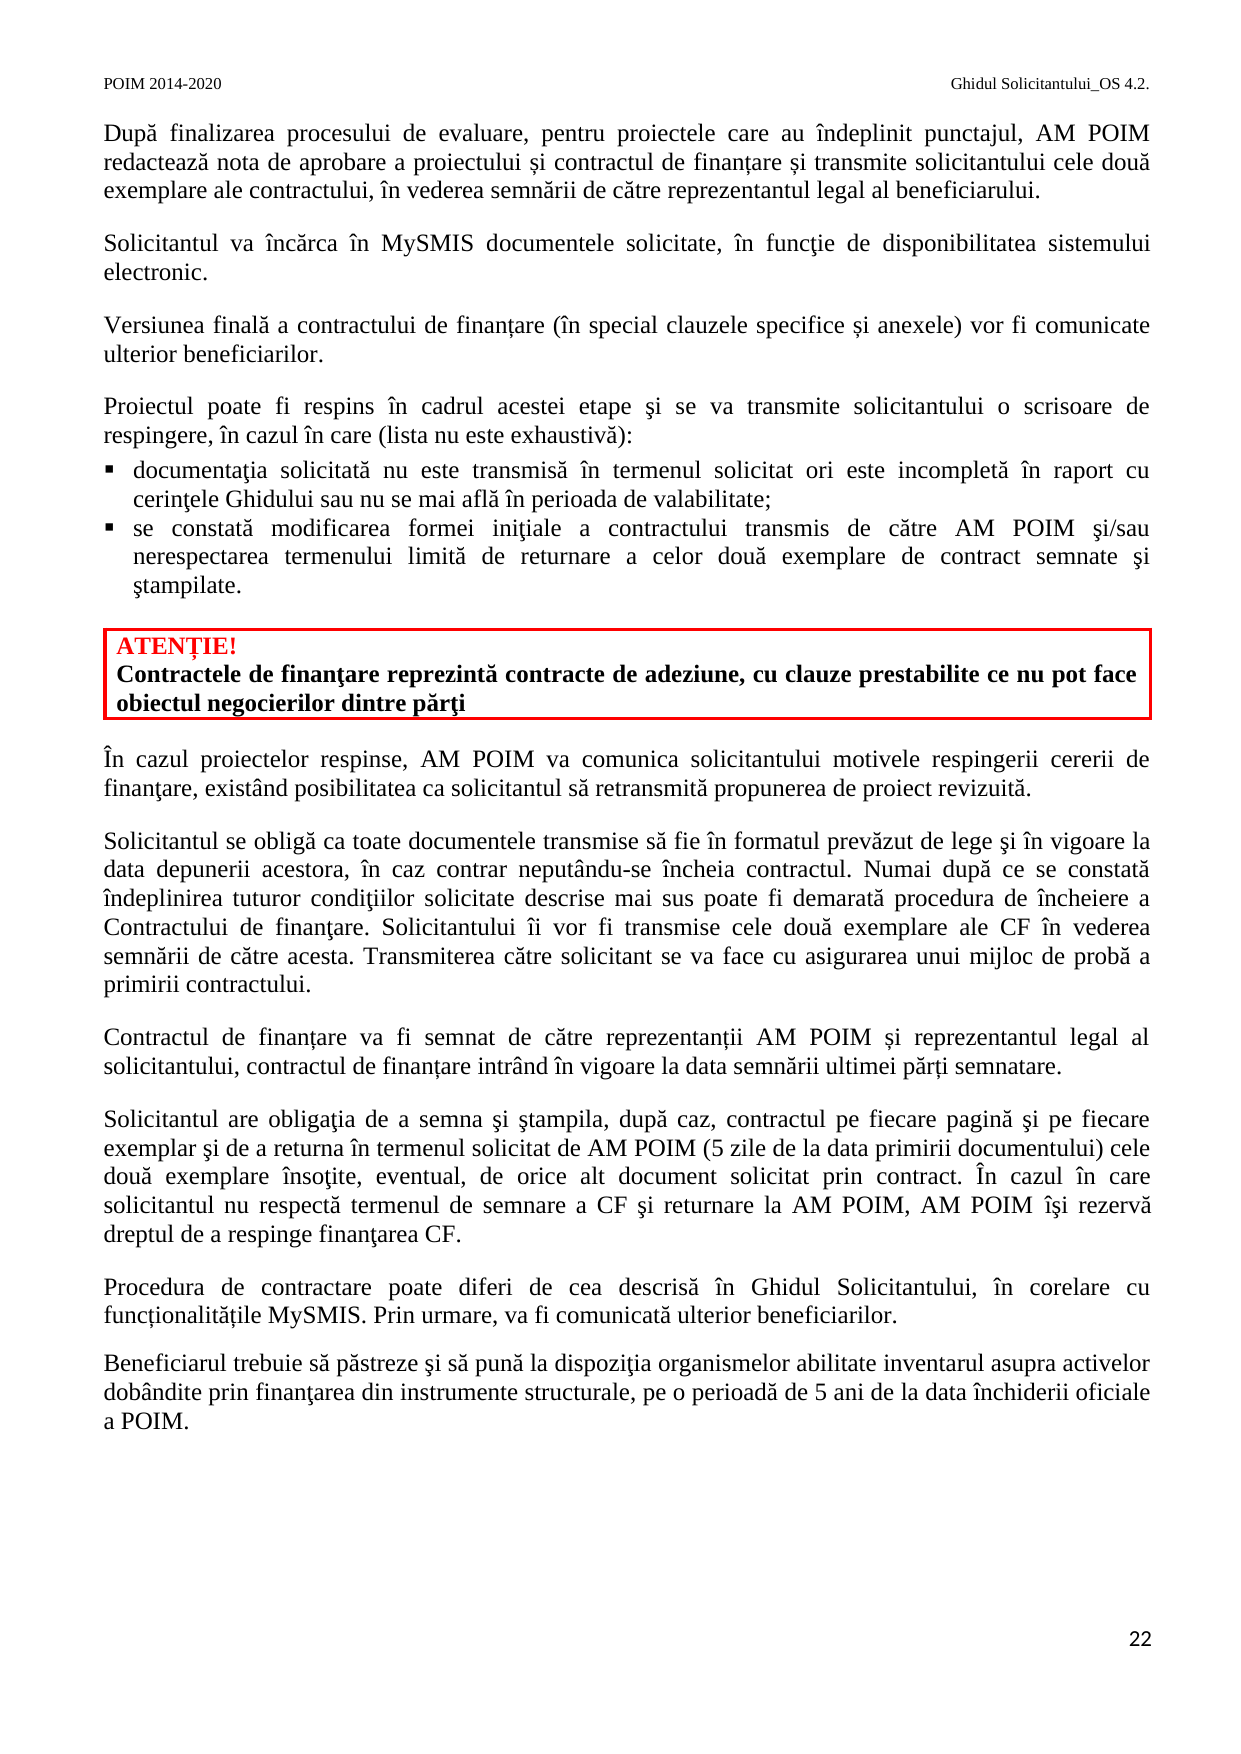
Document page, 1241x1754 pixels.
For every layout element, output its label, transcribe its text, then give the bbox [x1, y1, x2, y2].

text Solicitantul se obligă ca toate documentele transmise să fie în formatul prevăzut de lege şi în vigoare la data depunerii acestora, în caz contrar neputându-se încheia contractul. Numai după ce se constată îndeplinirea tuturor condiţiilor solicitate descrise mai sus poate fi demarată procedura de încheiere a Contractului de finanţare. Solicitantului îi vor fi transmise cele două exemplare ale CF în vederea semnării de către acesta. Transmiterea către solicitant se va face cu asigurarea unui mijloc de probă a primirii contractului. [103, 826, 1152, 998]
table_header ATENȚIE! Contractele de finanţare reprezintă contracte de adeziune, cu clauze prestabilite ce nu pot face obiectul negocierilor dintre părţi [107, 631, 1149, 717]
text Proiectul poate fi respins în cadrul acestei etape şi se va transmite solicitantului o scrisoare de respingere, în cazul în care (lista nu este exhaustivă): [103, 391, 1152, 449]
text Solicitantul are obligaţia de a semna şi ştampila, după caz, contractul pe fiecare pagină şi pe fiecare exemplar şi de a returna în termenul solicitat de AM POIM (5 zile de la data primirii documentului) cele două exemplare însoţite, eventual, de orice alt document solicitat prin contract. În cazul în care solicitantul nu respectă termenul de semnare a CF şi returnare la AM POIM, AM POIM îşi rezervă dreptul de a respinge finanţarea CF. [103, 1104, 1152, 1248]
text Procedura de contractare poate diferi de cea descrisă în Ghidul Solicitantului, în corelare cu funcționalitățile MySMIS. Prin urmare, va fi comunicată ulterior beneficiarilor. [103, 1272, 1152, 1329]
text Beneficiarul trebuie să păstreze şi să pună la dispoziţia organismelor abilitate inventarul asupra activelor dobândite prin finanţarea din instrumente structurale, pe o perioadă de 5 ani de la data închiderii oficiale a POIM. [103, 1348, 1152, 1435]
list documentaţia solicitată nu este transmisă în termenul solicitat ori este incompletă în raport cu cerinţele Ghidului sau nu se mai află în perioada de valabilitate; [103, 455, 1152, 513]
text După finalizarea procesului de evaluare, pentru proiectele care au îndeplinit punctajul, AM POIM redactează nota de aprobare a proiectului și contractul de finanțare și transmite solicitantului cele două exemplare ale contractului, în vederea semnării de către reprezentantul legal al beneficiarului. [103, 118, 1152, 204]
list se constată modificarea formei iniţiale a contractului transmis de către AM POIM şi/sau nerespectarea termenului limită de returnare a celor două exemplare de contract semnate şi ştampilate. [103, 513, 1152, 599]
text Contractul de finanțare va fi semnat de către reprezentanții AM POIM și reprezentantul legal al solicitantului, contractul de finanțare intrând în vigoare la data semnării ultimei părți semnatare. [103, 1022, 1152, 1080]
text În cazul proiectelor respinse, AM POIM va comunica solicitantului motivele respingerii cererii de finanţare, existând posibilitatea ca solicitantul să retransmită propunerea de proiect revizuită. [103, 744, 1152, 802]
text Versiunea finală a contractului de finanțare (în special clauzele specifice și anexele) vor fi comunicate ulterior beneficiarilor. [103, 310, 1152, 367]
text Solicitantul va încărca în MySMIS documentele solicitate, în funcţie de disponibilitatea sistemului electronic. [103, 228, 1152, 286]
